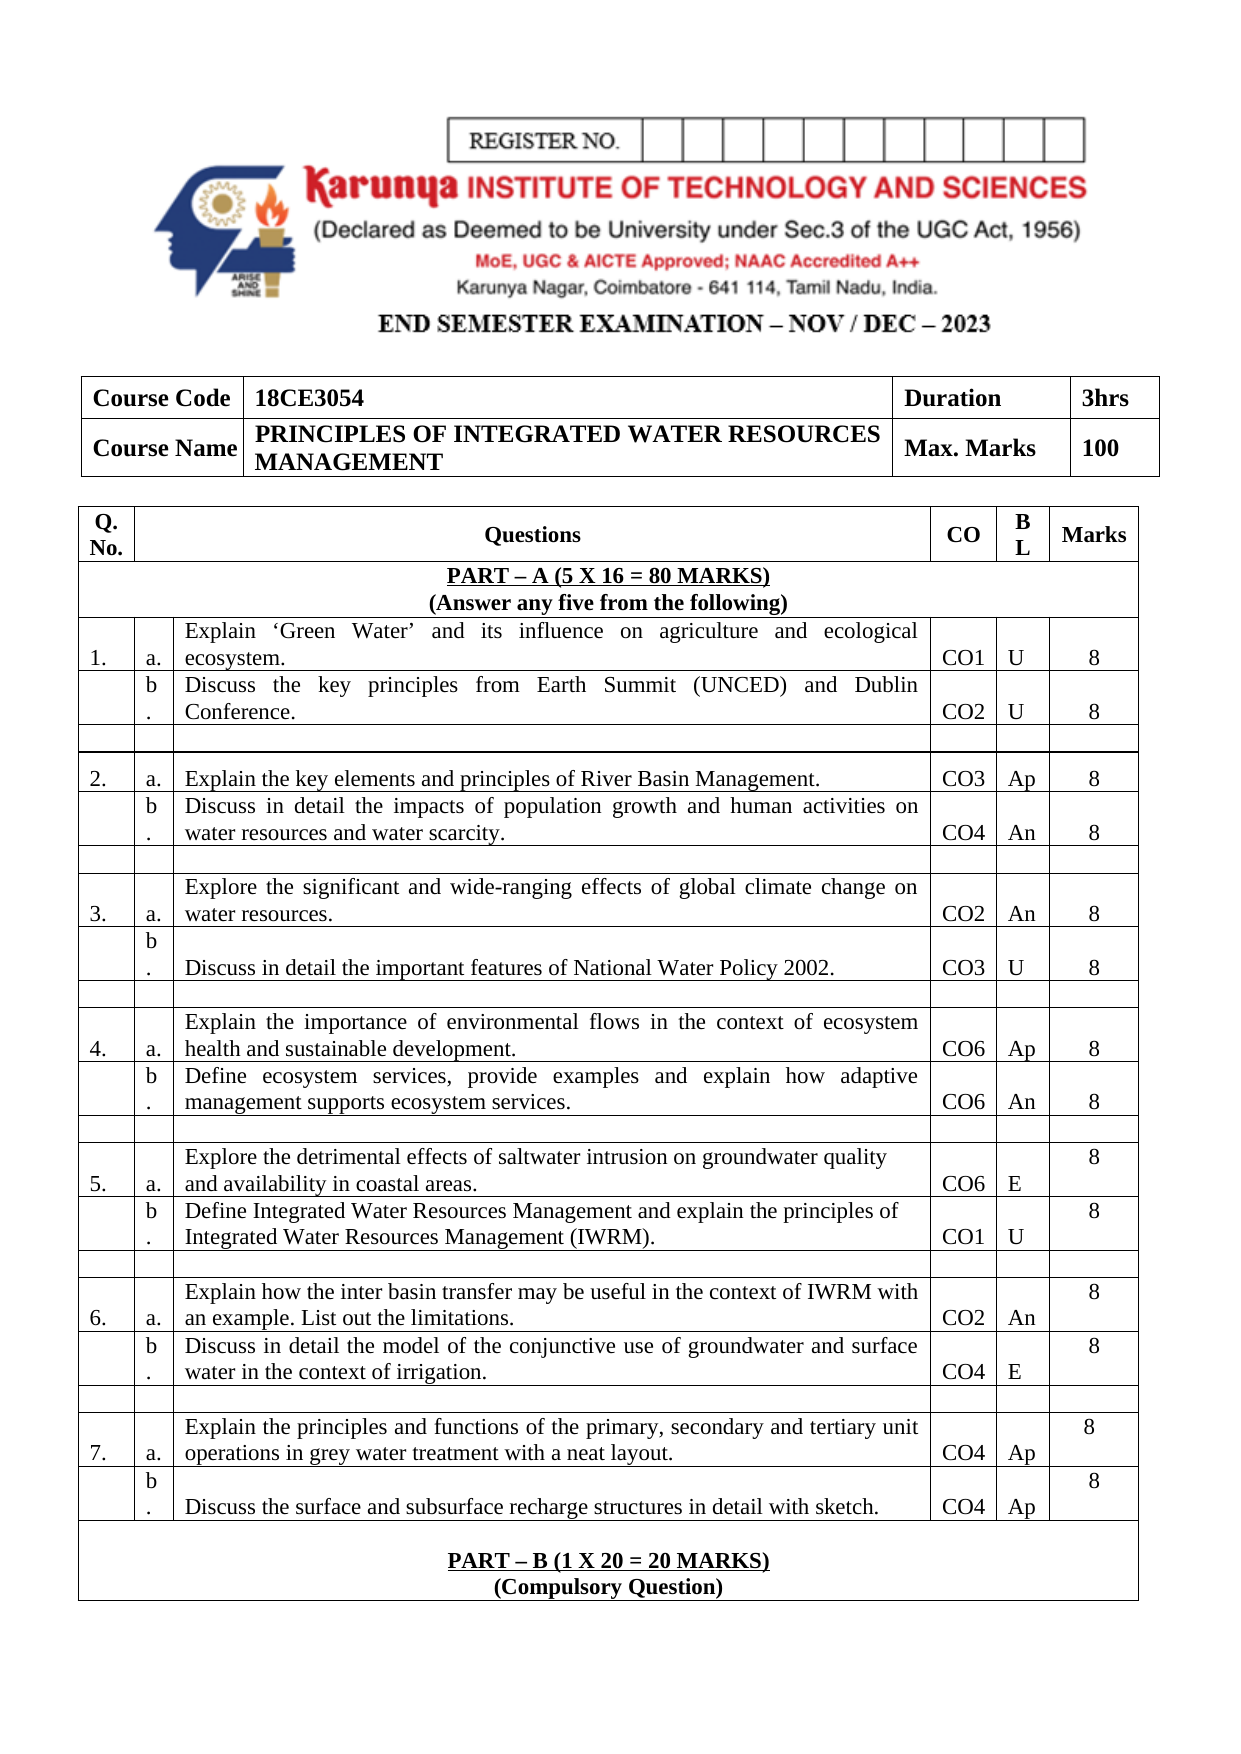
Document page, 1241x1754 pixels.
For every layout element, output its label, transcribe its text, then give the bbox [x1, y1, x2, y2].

table_header 3hrs [1071, 377, 1159, 418]
table_cell E [997, 1332, 1049, 1384]
table_cell [931, 725, 996, 751]
table_cell b. [135, 1467, 173, 1519]
table_cell CO3 [931, 927, 996, 980]
table_cell 8 [1050, 1197, 1138, 1250]
table_cell PART – A (5 X 16 = 80 MARKS) (Answer any five from the following) [79, 562, 1138, 617]
table_cell CO4 [931, 1332, 996, 1384]
table_cell [1050, 981, 1138, 1007]
table_cell 4. [79, 1008, 134, 1061]
table_cell 8 [1050, 1143, 1138, 1196]
table_cell [1050, 1251, 1138, 1277]
table_cell CO4 [931, 1413, 996, 1466]
table_cell [1050, 725, 1138, 751]
table_cell CO4 [931, 1467, 996, 1519]
table_cell a. [135, 753, 173, 791]
table_cell 8 [1050, 1062, 1138, 1115]
table_header Duration [893, 377, 1070, 418]
table_cell [174, 981, 930, 1007]
table_cell 2. [79, 753, 134, 791]
table_cell CO6 [931, 1008, 996, 1061]
table_cell CO1 [931, 618, 996, 670]
table_cell [997, 725, 1049, 751]
table_cell Discuss the surface and subsurface recharge structures in detail with sketch. [174, 1467, 930, 1519]
table_cell Discuss the key principles from Earth Summit (UNCED) and Dublin Conference. [174, 671, 930, 724]
table_cell An [997, 792, 1049, 845]
table_cell [174, 1251, 930, 1277]
table_cell CO1 [931, 1197, 996, 1250]
table_cell b. [135, 1062, 173, 1115]
table_cell [174, 725, 930, 751]
table_cell [1050, 846, 1138, 872]
table_cell [79, 1332, 134, 1384]
table_cell An [997, 1062, 1049, 1115]
table_cell [174, 1386, 930, 1412]
table_cell CO6 [931, 1143, 996, 1196]
table_cell [174, 846, 930, 872]
table_header Q. No. [79, 507, 134, 561]
table_cell 6. [79, 1278, 134, 1331]
table_cell Explain the principles and functions of the primary, secondary and tertiary unit operations in grey water treatment with a neat layout. [174, 1413, 930, 1466]
table_cell [79, 725, 134, 751]
table_cell 8 [1050, 671, 1138, 724]
table_cell [79, 1467, 134, 1519]
table_cell 8 [1050, 1278, 1138, 1331]
table_cell 8 [1050, 1332, 1138, 1384]
table_cell Explain the importance of environmental flows in the context of ecosystem health and sustainable development. [174, 1008, 930, 1061]
table_cell E [997, 1143, 1049, 1196]
table_header CO [931, 507, 996, 561]
table_cell U [997, 927, 1049, 980]
table_cell b. [135, 1197, 173, 1250]
table_cell 5. [79, 1143, 134, 1196]
table_cell [931, 981, 996, 1007]
table_cell [997, 846, 1049, 872]
table_cell Explain ‘Green Water’ and its influence on agriculture and ecological ecosystem. [174, 618, 930, 670]
table_cell An [997, 874, 1049, 926]
picture [150, 89, 1091, 348]
table_cell [931, 1251, 996, 1277]
table_cell [135, 1386, 173, 1412]
table_cell [135, 846, 173, 872]
table_cell Define ecosystem services, provide examples and explain how adaptive management supports ecosystem services. [174, 1062, 930, 1115]
table_cell Explore the detrimental effects of saltwater intrusion on groundwater quality and availability in coastal areas. [174, 1143, 930, 1196]
table_cell U [997, 1197, 1049, 1250]
table_cell 1. [79, 618, 134, 670]
table_cell 8 [1050, 927, 1138, 980]
table_cell 3. [79, 874, 134, 926]
table_cell a. [135, 618, 173, 670]
table_cell Ap [997, 1008, 1049, 1061]
table_cell a. [135, 1143, 173, 1196]
table_cell CO3 [931, 753, 996, 791]
table_cell 8 [1050, 792, 1138, 845]
table_cell CO6 [931, 1062, 996, 1115]
table_cell [1050, 1116, 1138, 1142]
table_cell Explore the significant and wide-ranging effects of global climate change on water resources. [174, 874, 930, 926]
table_cell Explain how the inter basin transfer may be useful in the context of IWRM with an example. List out the limitations. [174, 1278, 930, 1331]
table_cell [135, 725, 173, 751]
table_cell [135, 1251, 173, 1277]
table_cell [79, 1116, 134, 1142]
table_cell [931, 1386, 996, 1412]
table_cell [135, 1116, 173, 1142]
table_cell b. [135, 671, 173, 724]
table_cell 8 [1050, 1008, 1138, 1061]
table_cell Discuss in detail the impacts of population growth and human activities on water resources and water scarcity. [174, 792, 930, 845]
table_cell Ap [997, 1413, 1049, 1466]
table_cell PRINCIPLES OF INTEGRATED WATER RESOURCES MANAGEMENT [244, 419, 892, 476]
table_cell [997, 1116, 1049, 1142]
table_cell Ap [997, 1467, 1049, 1519]
table_cell U [997, 671, 1049, 724]
table_cell [79, 792, 134, 845]
table_cell [79, 1062, 134, 1115]
table_cell [79, 671, 134, 724]
table_cell [997, 981, 1049, 1007]
table_cell Explain the key elements and principles of River Basin Management. [174, 753, 930, 791]
table_cell Discuss in detail the important features of National Water Policy 2002. [174, 927, 930, 980]
table_cell a. [135, 1413, 173, 1466]
table_cell [79, 1197, 134, 1250]
table_cell 8 [1050, 753, 1138, 791]
table_cell [931, 1116, 996, 1142]
table_cell a. [135, 1278, 173, 1331]
table_cell CO2 [931, 874, 996, 926]
table_cell [997, 1251, 1049, 1277]
table_cell [997, 1386, 1049, 1412]
table_cell [931, 846, 996, 872]
table_header Course Code [82, 377, 243, 418]
table_cell b. [135, 792, 173, 845]
table_cell 100 [1071, 419, 1159, 476]
table_cell [79, 846, 134, 872]
table_cell 8 [1050, 874, 1138, 926]
table_cell 8 [1050, 618, 1138, 670]
table_cell [79, 927, 134, 980]
table_cell b. [135, 1332, 173, 1384]
table_cell [79, 1386, 134, 1412]
table_header Questions [135, 507, 930, 561]
table_cell [79, 981, 134, 1007]
table_header 18CE3054 [244, 377, 892, 418]
table_cell [79, 1251, 134, 1277]
table_cell 8 [1050, 1413, 1138, 1466]
table_cell b. [135, 927, 173, 980]
table_header Marks [1050, 507, 1138, 561]
table_cell Max. Marks [893, 419, 1070, 476]
table_cell 8 [1050, 1467, 1138, 1519]
table_cell [1050, 1386, 1138, 1412]
table_cell An [997, 1278, 1049, 1331]
table_cell Ap [997, 753, 1049, 791]
table_cell [135, 981, 173, 1007]
table_cell CO4 [931, 792, 996, 845]
table_cell CO2 [931, 671, 996, 724]
table_cell a. [135, 1008, 173, 1061]
table_cell CO2 [931, 1278, 996, 1331]
table_cell Course Name [82, 419, 243, 476]
table_cell Define Integrated Water Resources Management and explain the principles of Integrated Water Resources Management (IWRM). [174, 1197, 930, 1250]
table_cell Discuss in detail the model of the conjunctive use of groundwater and surface water in the context of irrigation. [174, 1332, 930, 1384]
table_cell a. [135, 874, 173, 926]
table_cell [174, 1116, 930, 1142]
table_cell U [997, 618, 1049, 670]
table_cell 7. [79, 1413, 134, 1466]
table_header BL [997, 507, 1049, 561]
table_cell PART – B (1 X 20 = 20 MARKS) (Compulsory Question) [79, 1521, 1138, 1599]
